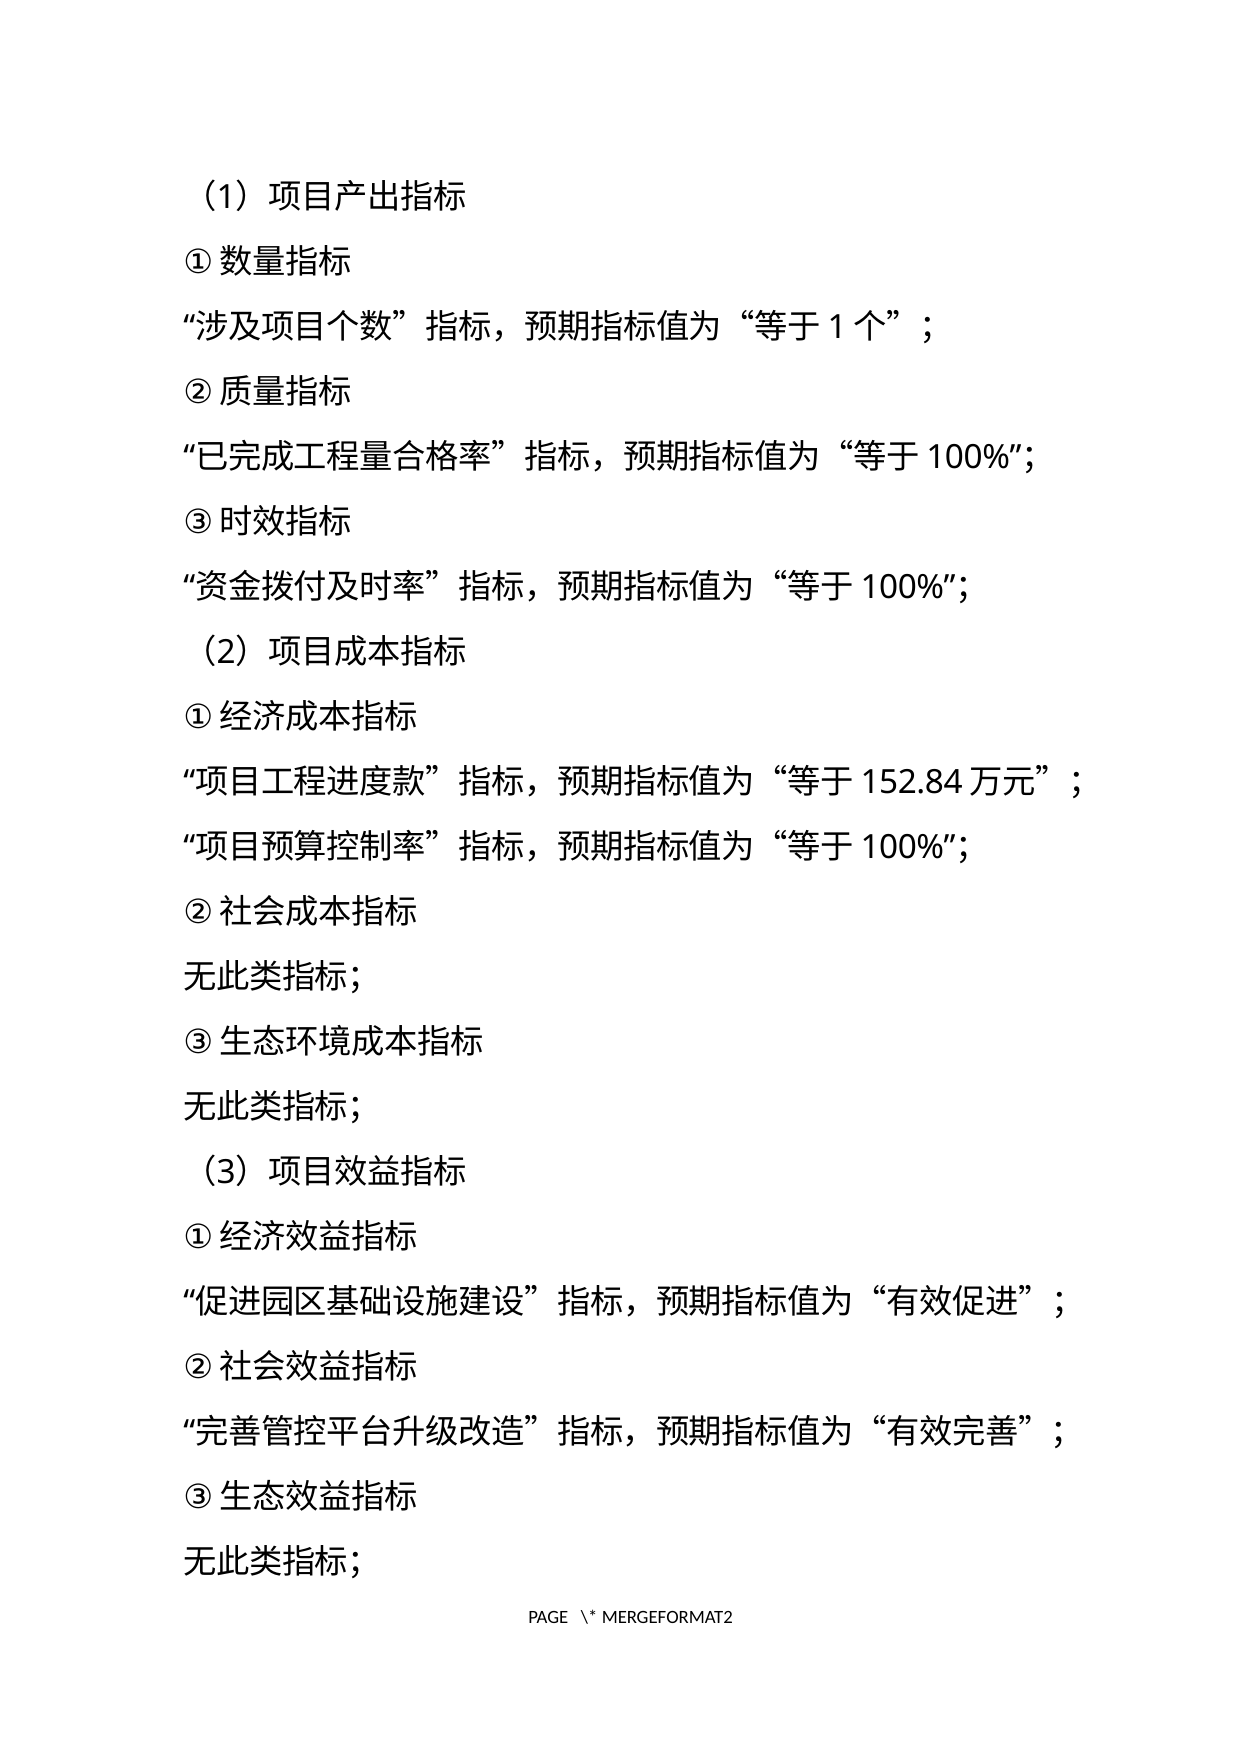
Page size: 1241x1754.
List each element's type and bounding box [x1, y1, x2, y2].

text [183, 162, 1078, 1592]
